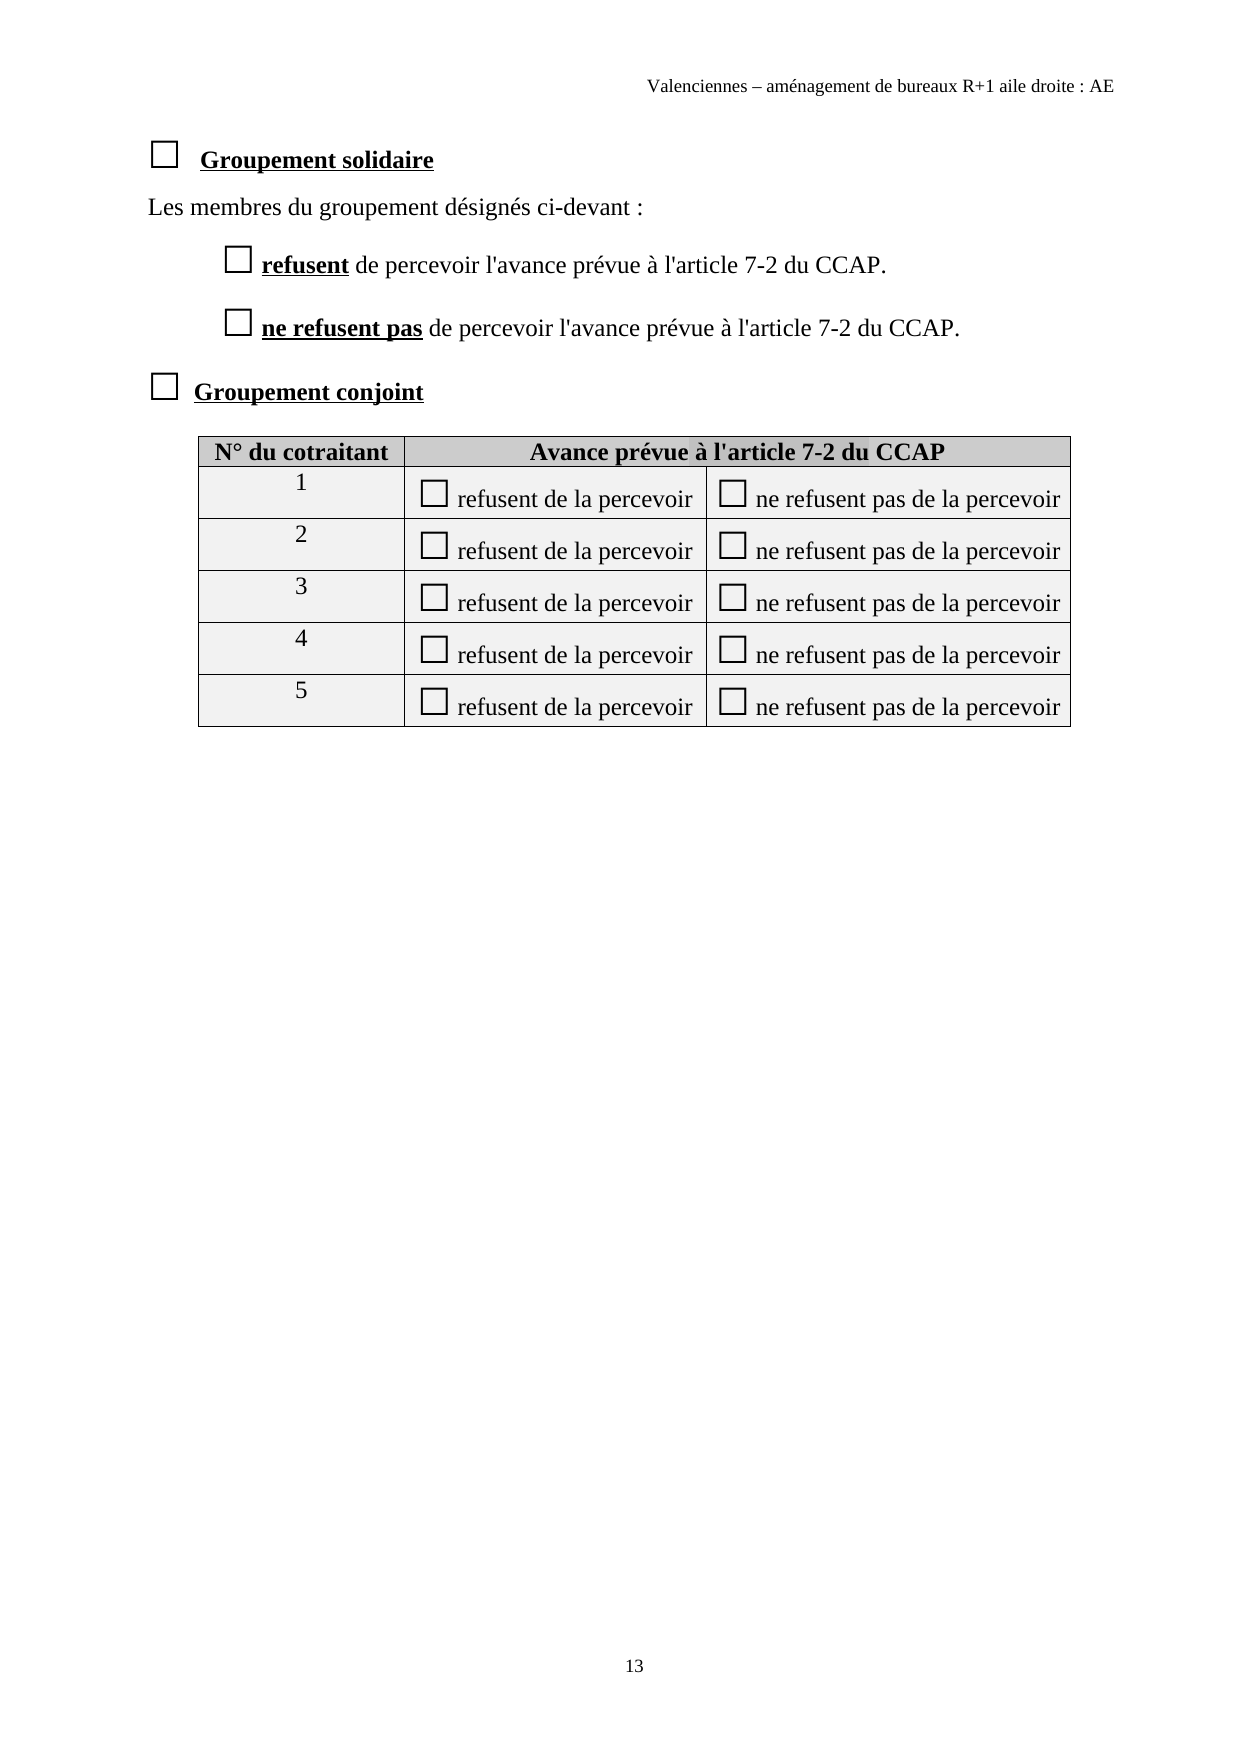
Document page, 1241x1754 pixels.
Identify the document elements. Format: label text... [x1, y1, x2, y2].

text Groupement solidaire [148, 128, 1122, 179]
table_header N° du cotraitant [199, 437, 404, 466]
table_cell ne refusent pas de la percevoir [707, 571, 1070, 622]
table_cell ne refusent pas de la percevoir [707, 467, 1070, 518]
table_cell 5 [199, 675, 404, 726]
table_cell refusent de la percevoir [405, 519, 706, 570]
text ne refusent pas de percevoir l'avance prévue à l'article 7-2 du CCAP. [148, 296, 1122, 347]
table_cell 4 [199, 623, 404, 674]
table_cell 2 [199, 519, 404, 570]
table_cell refusent de la percevoir [405, 467, 706, 518]
table_header Avance prévue à l'article 7-2 du CCAP [405, 437, 689, 466]
table_cell ne refusent pas de la percevoir [707, 675, 1070, 726]
table_header Avance prévue à l'article 7-2 du CCAP [869, 437, 1070, 466]
table_cell refusent de la percevoir [405, 675, 706, 726]
table_cell 3 [199, 571, 404, 622]
table_cell ne refusent pas de la percevoir [707, 623, 1070, 674]
text Groupement conjoint [148, 360, 1122, 411]
text refusent de percevoir l'avance prévue à l'article 7-2 du CCAP. [148, 233, 1122, 284]
table_cell refusent de la percevoir [405, 623, 706, 674]
table_cell ne refusent pas de la percevoir [707, 519, 1070, 570]
table_cell refusent de la percevoir [405, 571, 706, 622]
table_cell 1 [199, 467, 404, 518]
text Les membres du groupement désignés ci-devant : [148, 192, 1122, 220]
